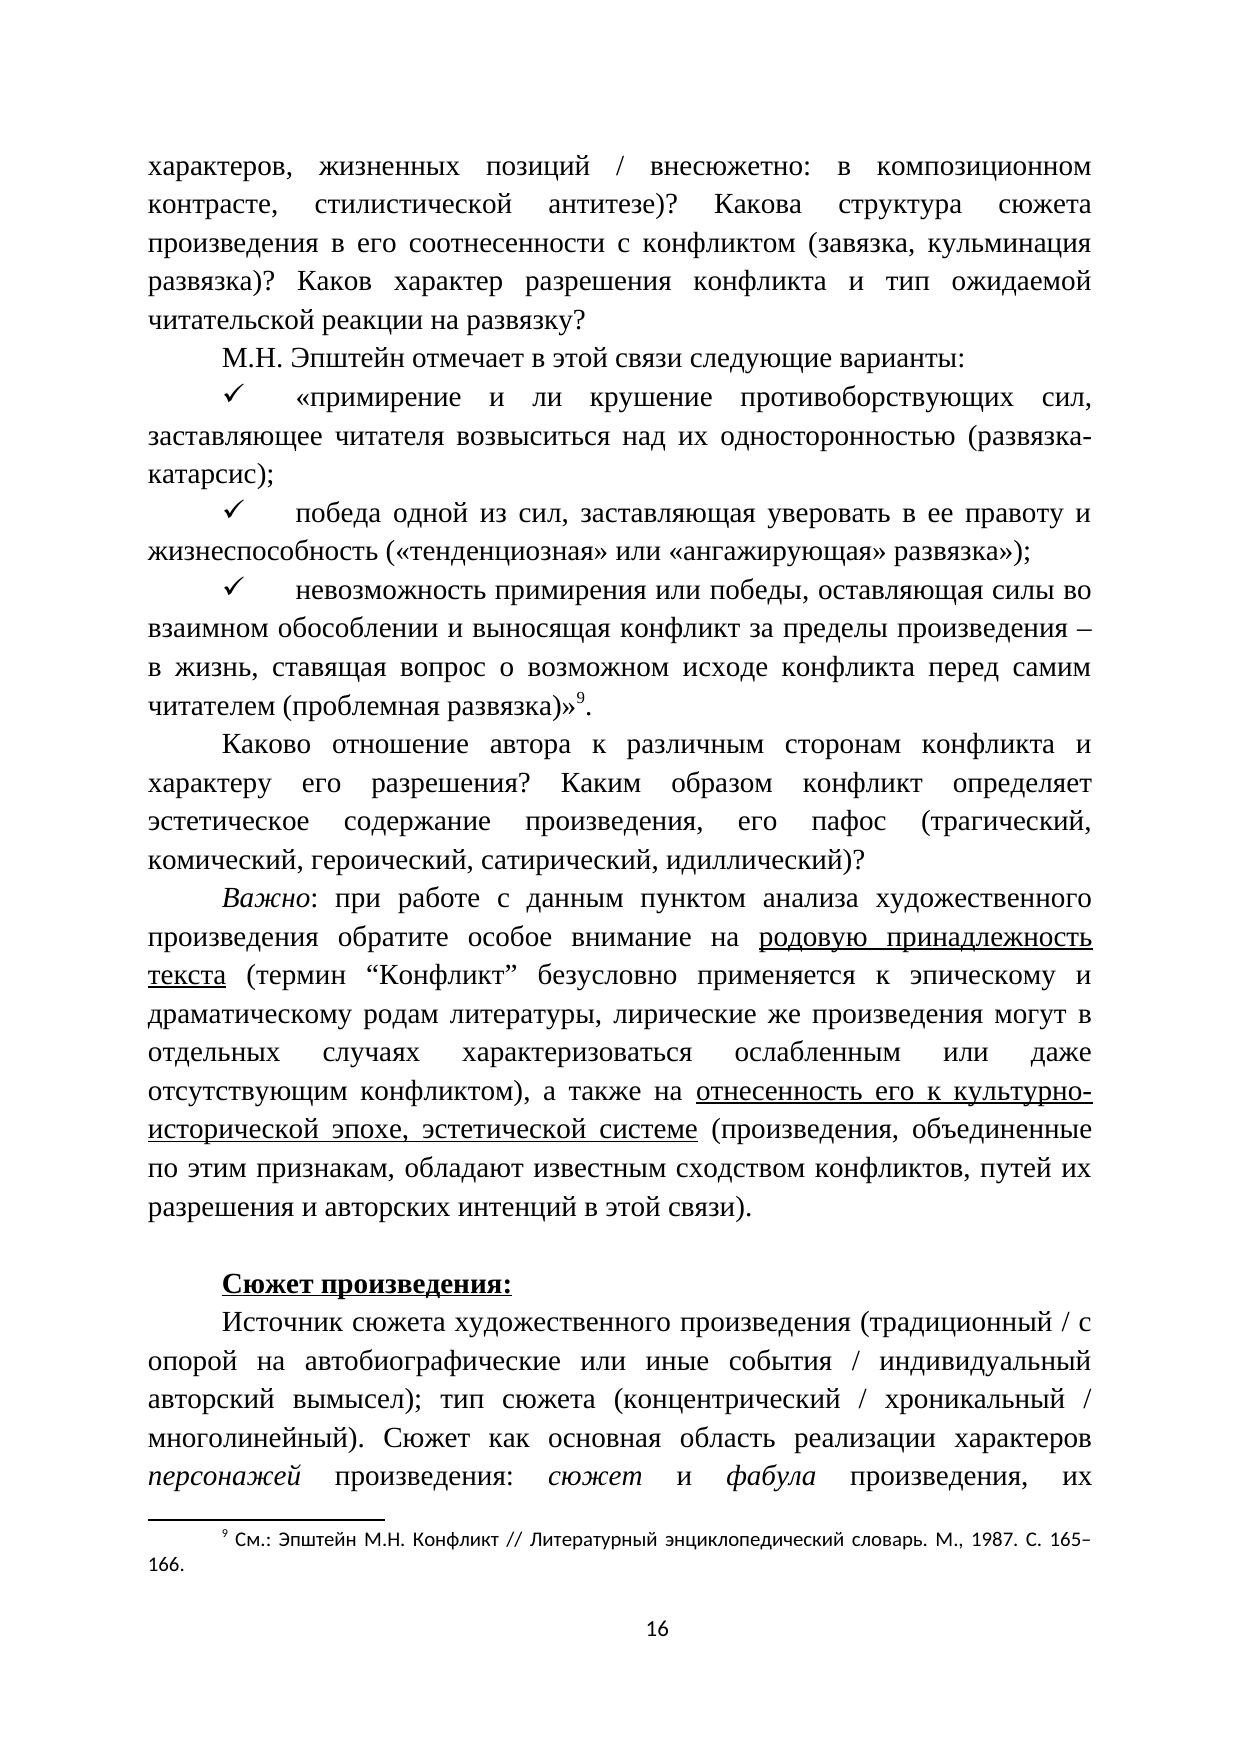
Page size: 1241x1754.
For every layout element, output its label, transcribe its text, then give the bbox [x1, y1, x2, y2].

list победа одной из сил, заставляющая уверовать в ее правоту и жизнеспособность («тенденциозная» или «ангажирующая» развязка»); [148, 495, 1092, 567]
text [148, 1304, 1092, 1492]
list М.Н. Эпштейн отмечает в этой связи следующие варианты: [148, 340, 1092, 374]
list невозможность примирения или победы, оставляющая силы во взаимном обособлении и выносящая конфликт за пределы произведения – в жизнь, ставящая вопрос о возможном исходе конфликта перед самим читателем (проблемная развязка)». [148, 572, 1092, 721]
text Каково отношение автора к различным сторонам конфликта и характеру его разрешения? Каким образом конфликт определяет эстетическое содержание произведения, его пафос (трагический, комический, героический, сатирический, идиллический)? [148, 726, 1092, 875]
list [148, 148, 1092, 335]
text Важно: при работе с данным пунктом анализа художественного произведения обратите особое внимание на родовую принадлежность текста (термин “Конфликт” безусловно применяется к эпическому и драматическому родам литературы, лирические же произведения могут в отдельных случаях характеризоваться ослабленным или даже отсутствующим конфликтом), а также на отнесенность его к культурно-исторической эпохе, эстетической системе (произведения, объединенные по этим признакам, обладают известным сходством конфликтов, путей их разрешения и авторских интенций в этой связи). [148, 880, 1092, 1222]
list «примирение и ли крушение противоборствующих сил, заставляющее читателя возвыситься над их односторонностью (развязка-катарсис); [148, 379, 1092, 490]
text Сюжет произведения: [148, 1266, 1092, 1299]
